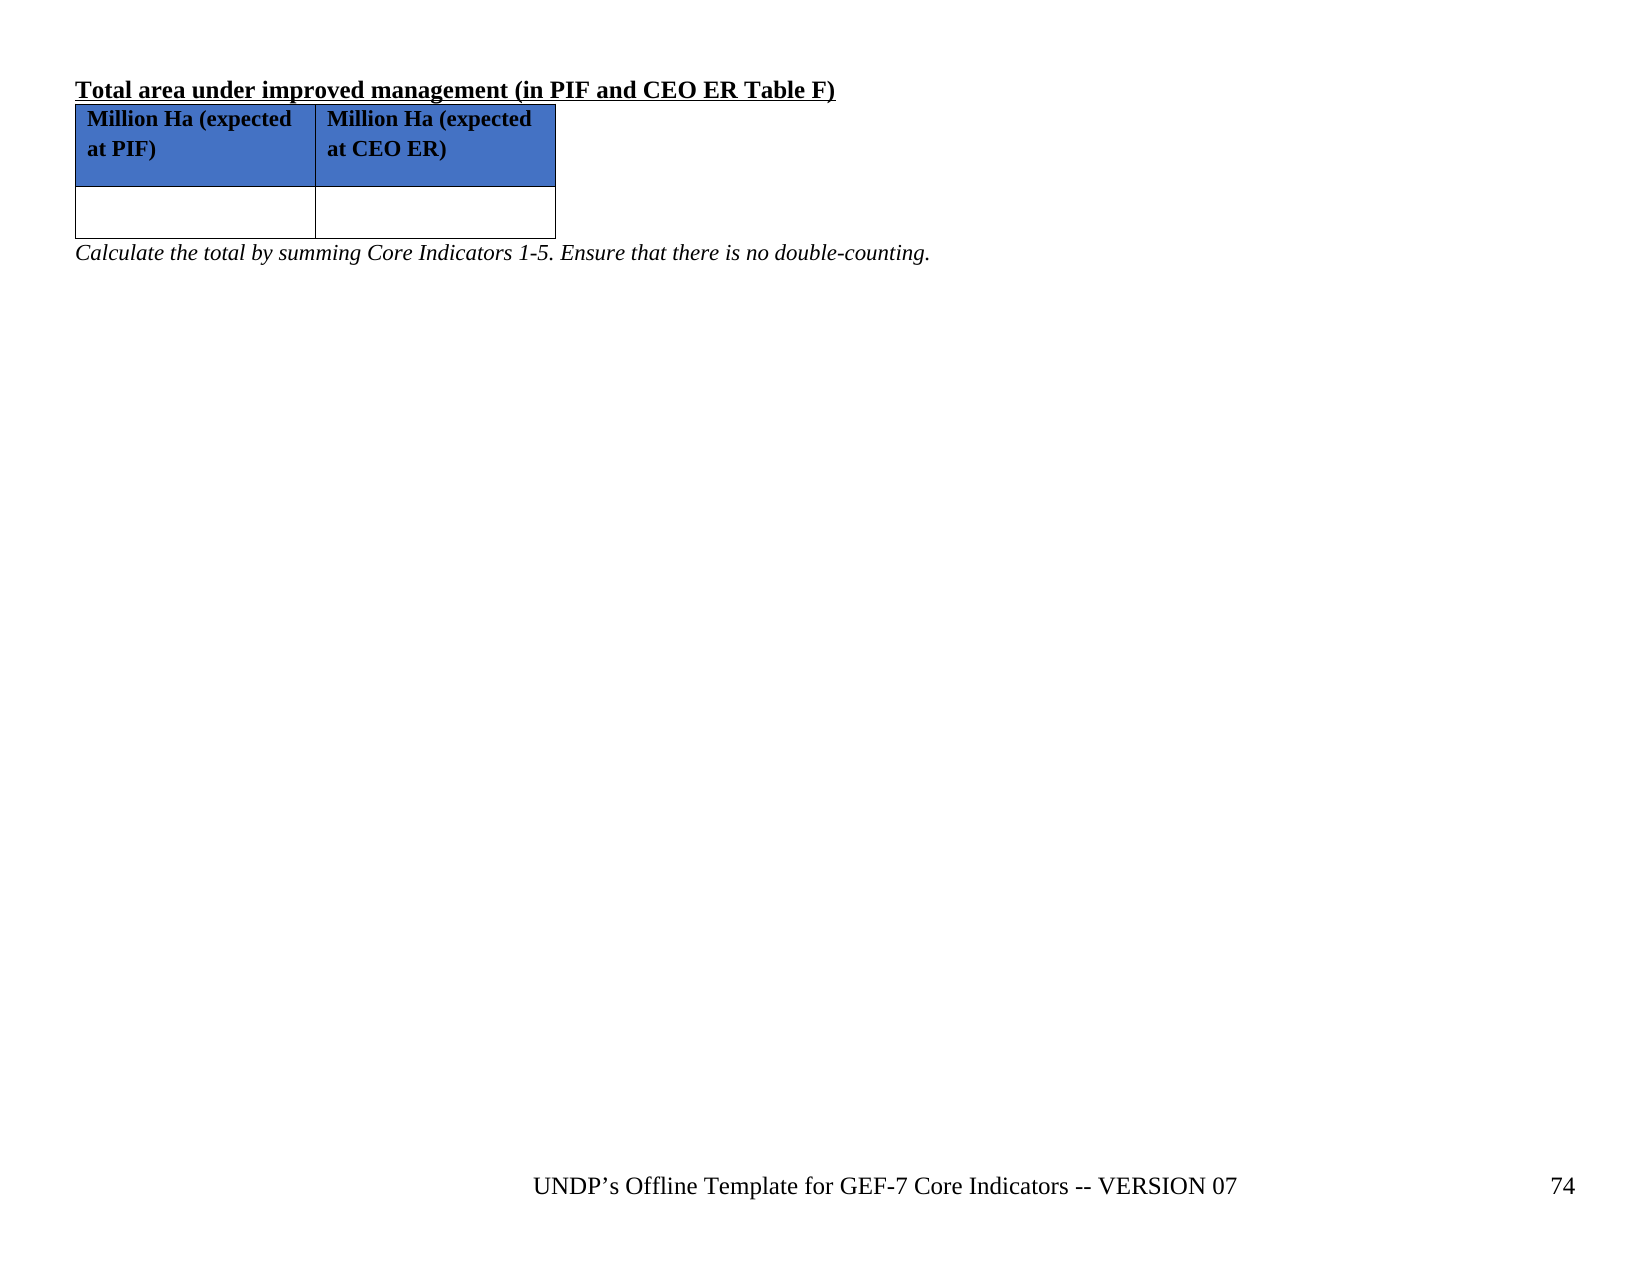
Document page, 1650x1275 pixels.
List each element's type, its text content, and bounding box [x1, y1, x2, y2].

subtitle Total area under improved management (in PIF and CEO ER Table F) [75, 75, 1575, 104]
table_header Million Ha (expected at CEO ER) [316, 105, 555, 186]
text Calculate the total by summing Core Indicators 1-5. Ensure that there is no double-counting. [75, 239, 1575, 266]
table_cell [76, 187, 315, 238]
table_header Million Ha (expected at PIF) [76, 105, 315, 186]
table_cell [316, 187, 555, 238]
